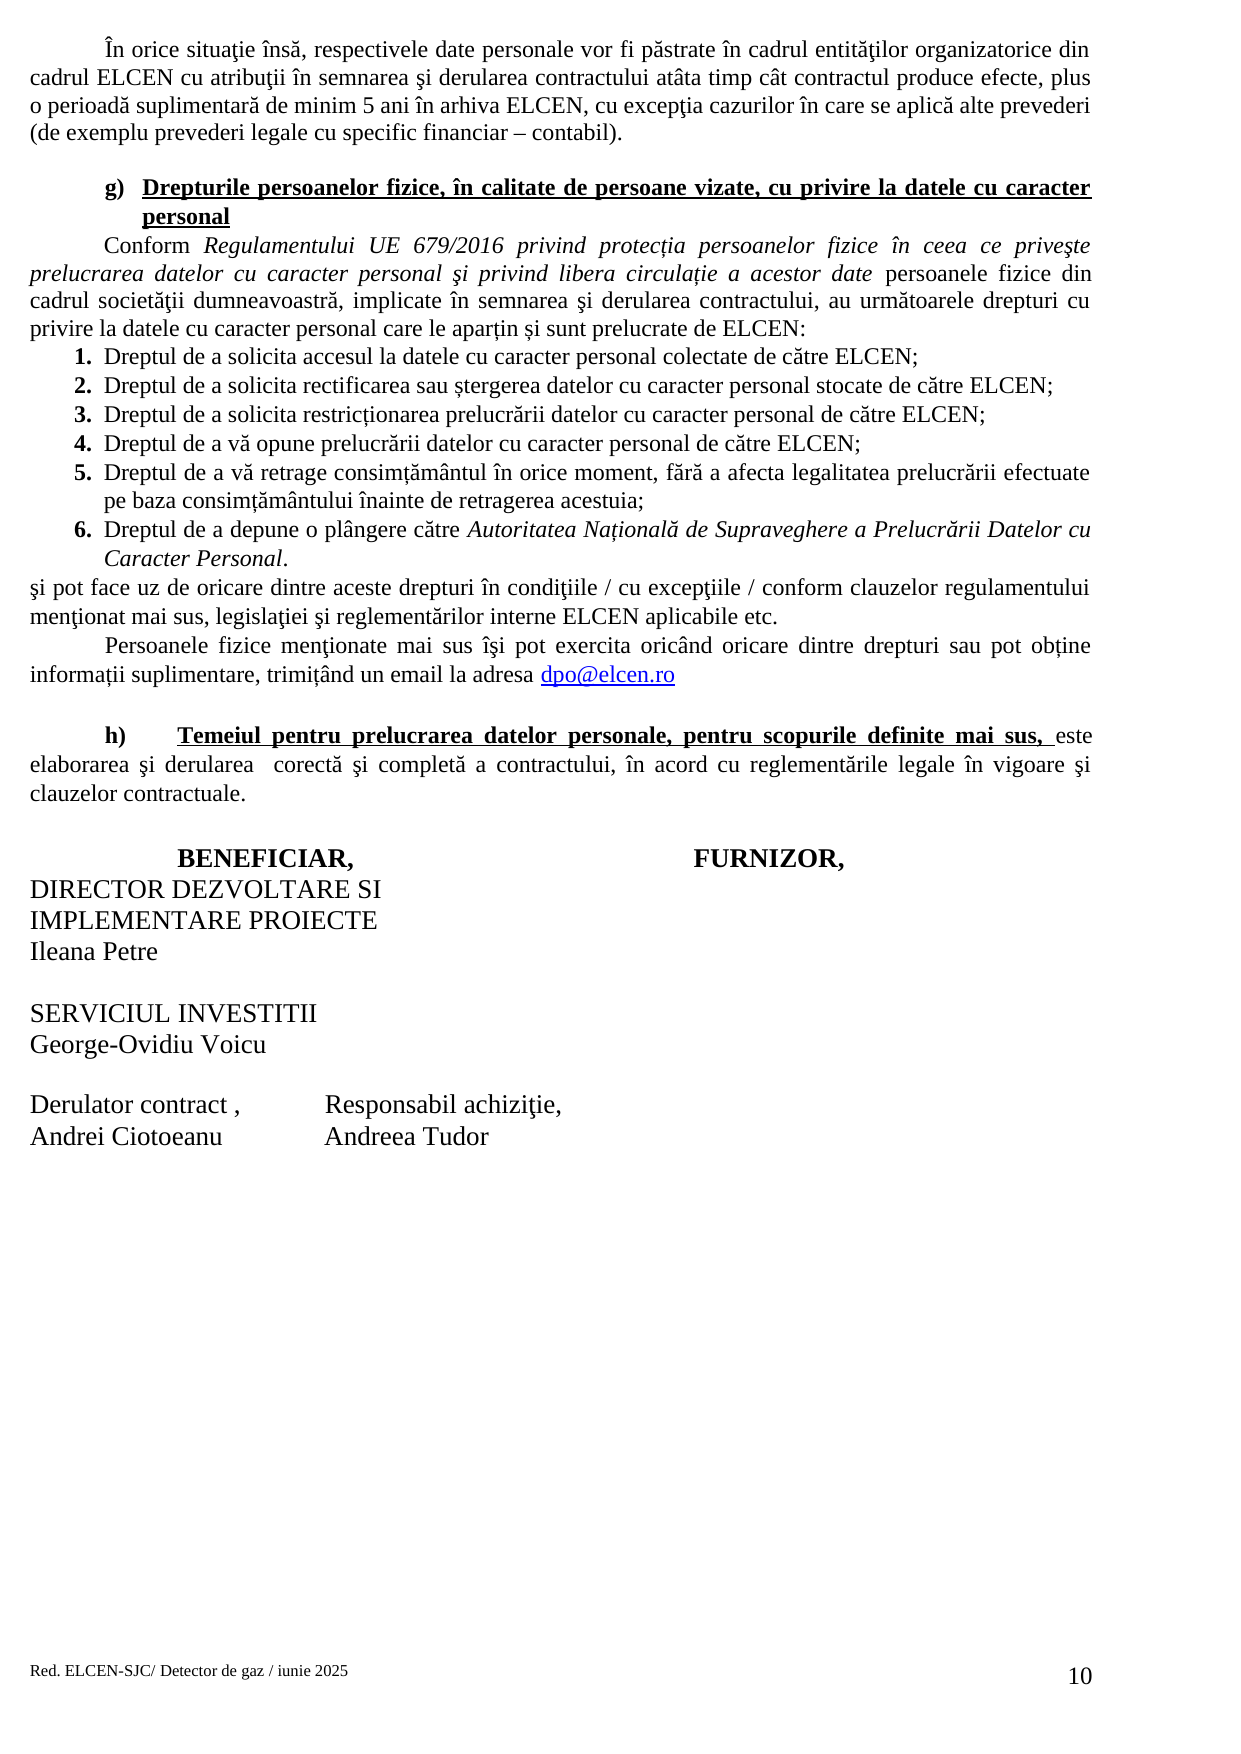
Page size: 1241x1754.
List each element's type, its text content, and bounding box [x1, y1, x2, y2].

text Derulator contract , Responsabil achiziţie, [29, 1088, 1092, 1120]
text În orice situaţie însă, respectivele date personale vor fi păstrate în cadrul entităţilor organizatorice din cadrul ELCEN cu atribuţii în semnarea şi derularea contractului atâta timp cât contractul produce efecte, plus o perioadă suplimentară de minim 5 ani în arhiva ELCEN, cu excepţia cazurilor în care se aplică alte prevederi (de exemplu prevederi legale cu specific financiar – contabil). [29, 35, 1092, 146]
list şi pot face uz de oricare dintre aceste drepturi în condiţiile / cu excepţiile / conform clauzelor regulamentului menţionat mai sus, legislaţiei şi reglementărilor interne ELCEN aplicabile etc. [29, 573, 1092, 630]
text George-Ovidiu Voicu [29, 1029, 1092, 1060]
text Persoanele fizice menţionate mai sus îşi pot exercita oricând oricare dintre drepturi sau pot obține informații suplimentare, trimițând un email la adresa dpo@elcen.ro [29, 631, 1092, 688]
text BENEFICIAR, FURNIZOR, [103, 842, 1092, 873]
text DIRECTOR DEZVOLTARE SI [29, 873, 1092, 904]
text SERVICIUL INVESTITII [29, 997, 1092, 1029]
list Dreptul de a solicita restricționarea prelucrării datelor cu caracter personal de către ELCEN; [74, 400, 1092, 427]
text IMPLEMENTARE PROIECTE [29, 904, 1092, 935]
list Dreptul de a vă retrage consimțământul în orice moment, fără a afecta legalitatea prelucrării efectuate pe baza consimțământului înainte de retragerea acestuia; [74, 458, 1092, 514]
text Andrei Ciotoeanu Andreea Tudor [29, 1120, 1092, 1151]
text Conform Regulamentului UE 679/2016 privind protecția persoanelor fizice în ceea ce priveşte prelucrarea datelor cu caracter personal şi privind libera circulație a acestor date persoanele fizice din cadrul societăţii dumneavoastră, implicate în semnarea şi derularea contractului, au următoarele drepturi cu privire la datele cu caracter personal care le aparțin și sunt prelucrate de ELCEN: [29, 231, 1092, 342]
list Dreptul de a depune o plângere către Autoritatea Națională de Supraveghere a Prelucrării Datelor cu Caracter Personal. [74, 516, 1092, 572]
text Ileana Petre [29, 935, 1092, 966]
list Dreptul de a solicita accesul la datele cu caracter personal colectate de către ELCEN; [74, 342, 1092, 369]
list Drepturile persoanelor fizice, în calitate de persoane vizate, cu privire la datele cu caracter personal [104, 173, 1092, 230]
list Temeiul pentru prelucrarea datelor personale, pentru scopurile definite mai sus, este elaborarea şi derularea corectă şi completă a contractului, în acord cu reglementările legale în vigoare şi clauzelor contractuale. [29, 721, 1092, 807]
list Dreptul de a vă opune prelucrării datelor cu caracter personal de către ELCEN; [74, 429, 1092, 456]
list Dreptul de a solicita rectificarea sau ștergerea datelor cu caracter personal stocate de către ELCEN; [74, 371, 1092, 398]
